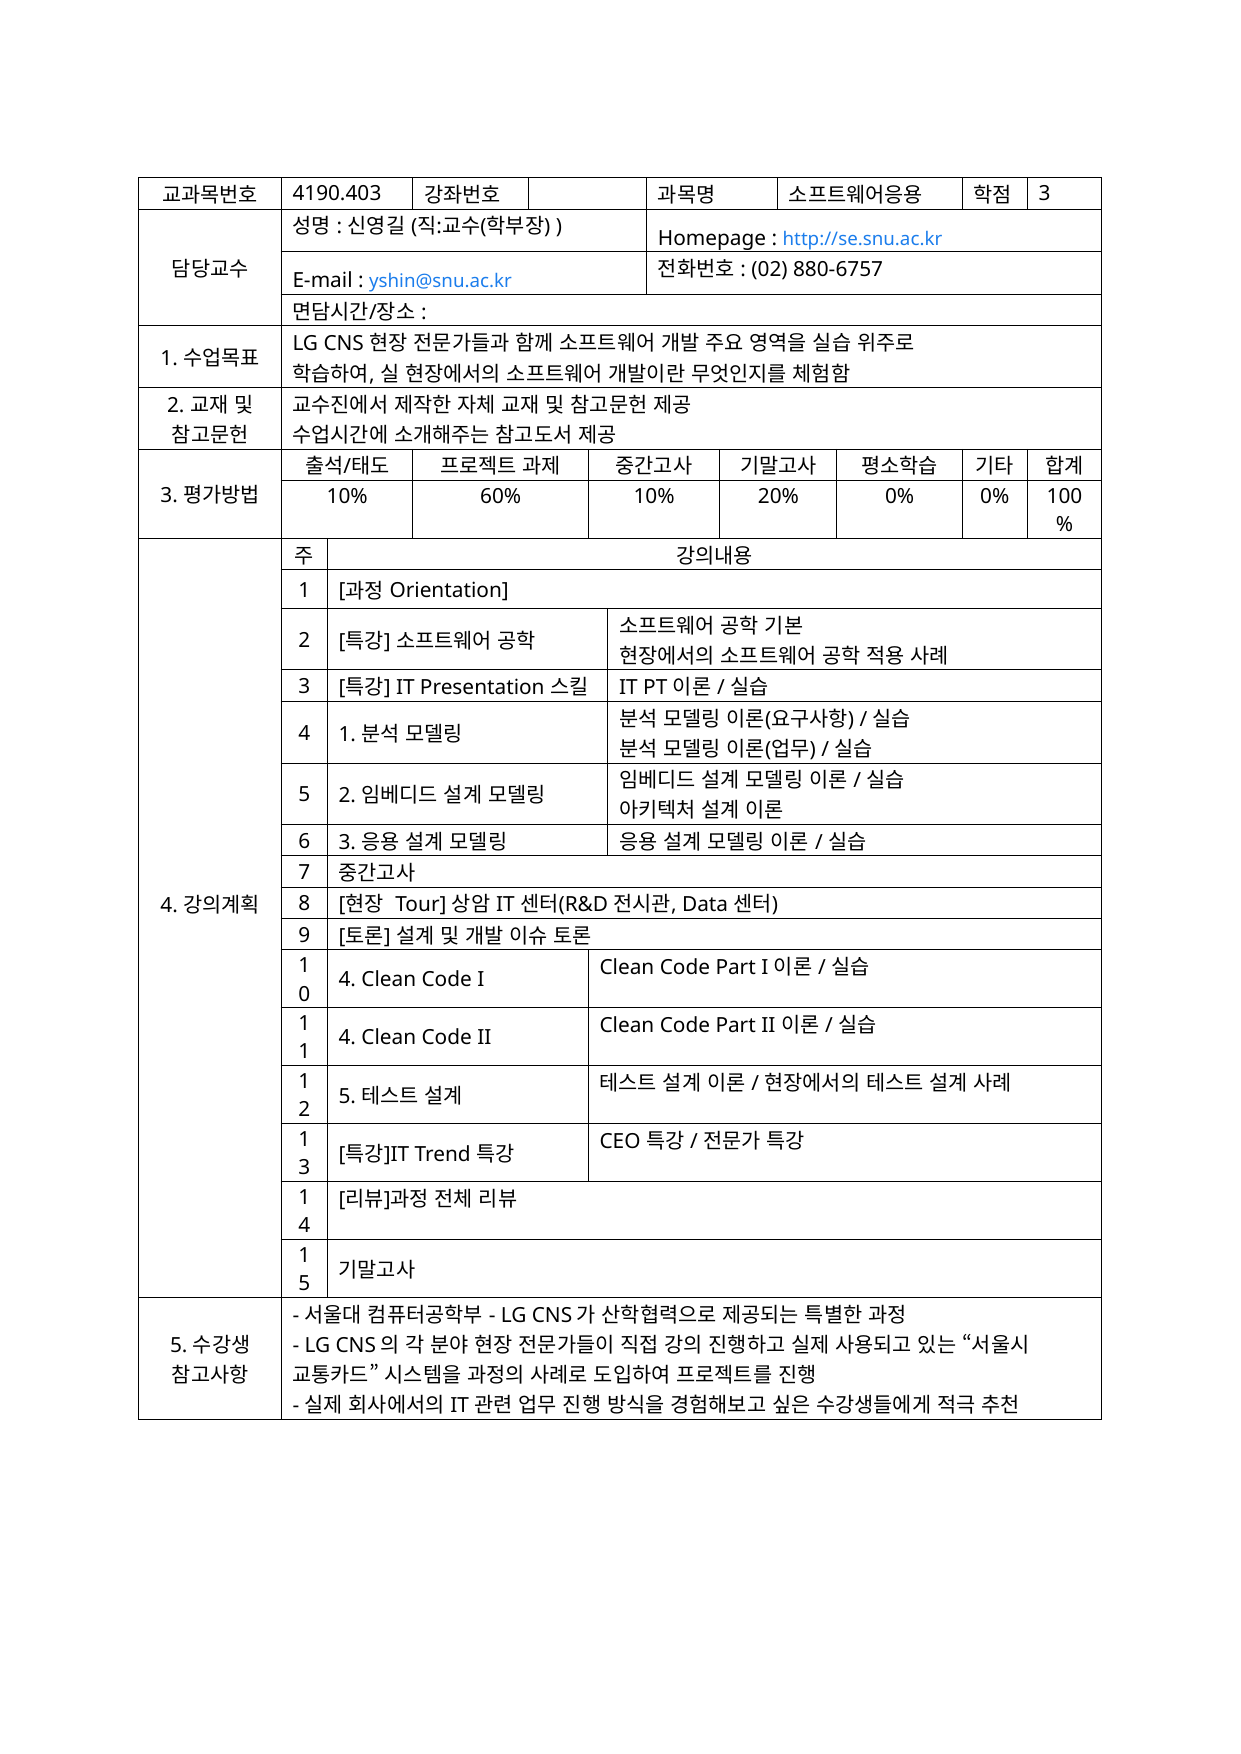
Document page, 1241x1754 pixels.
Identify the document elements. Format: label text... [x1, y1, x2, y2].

table_header 과목명 [647, 178, 777, 208]
table_cell 15 [282, 1240, 327, 1297]
table_cell 1. 분석 모델링 [328, 702, 607, 762]
table_cell LG CNS 현장 전문가들과 함께 소프트웨어 개발 주요 영역을 실습 위주로 학습하여, 실 현장에서의 소프트웨어 개발이란 무엇인지를 체험함 [282, 326, 1101, 387]
table_cell 1 [282, 570, 327, 608]
table_cell 10% [589, 481, 719, 538]
table_cell 12 [282, 1066, 327, 1123]
table_cell 5. 수강생 참고사항 [139, 1298, 281, 1419]
table_cell [과정 Orientation] [328, 570, 1101, 608]
table_cell 3 [282, 670, 327, 701]
table_cell 60% [413, 481, 588, 538]
table_cell 출석/태도 [282, 450, 412, 480]
table_cell 기말고사 [720, 450, 836, 480]
table_cell 응용 설계 모델링 이론 / 실습 [608, 825, 1101, 855]
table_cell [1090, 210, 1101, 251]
table_cell 13 [282, 1124, 327, 1181]
table_cell 합계 [1028, 450, 1101, 480]
table_cell [현장 Tour] 상암 IT 센터(R&D 전시관, Data 센터) [328, 888, 1101, 918]
table_cell [특강] 소프트웨어 공학 [328, 609, 607, 669]
table_cell CEO 특강 / 전문가 특강 [589, 1124, 1101, 1181]
table_cell 성명 : (직:교수(학부장) ) [282, 210, 646, 251]
table_cell 담당교수 [139, 210, 281, 325]
table_cell - 서울대 컴퓨터공학부 - LG CNS가 산학협력으로 제공되는 특별한 과정 - LG CNS의 각 분야 현장 전문가들이 직접 강의 진행하고 실제 사용되고 있는 “서울시 교통카드” 시스템을 과정의 사례로 도입하여 프로젝트를 진행 - 실제 회사에서의 IT 관련 업무 진행 방식을 경험해보고 싶은 수강생들에게 적극 추천 [282, 1298, 1101, 1419]
table_cell 주 [282, 539, 327, 569]
table_cell [특강]IT Trend 특강 [328, 1124, 588, 1181]
table_cell 테스트 설계 이론 / 현장에서의 테스트 설계 사례 [589, 1066, 1101, 1123]
table_cell 0% [837, 481, 962, 538]
table_cell 11 [282, 1008, 327, 1065]
table_cell 4. 강의계획 [139, 539, 281, 1297]
table_cell 강의내용 [328, 539, 1101, 569]
table_cell Clean Code Part I 이론 / 실습 [589, 950, 1101, 1007]
table_cell 8 [282, 888, 327, 918]
table_cell 4 [282, 702, 327, 762]
table_cell 9 [282, 919, 327, 949]
table_cell [특강] IT Presentation 스킬 [328, 670, 607, 701]
table_header [529, 178, 646, 208]
table_cell 기말고사 [328, 1240, 1101, 1297]
table_header 3 [1028, 178, 1101, 208]
table_cell [토론] 설계 및 개발 이슈 토론 [328, 919, 1101, 949]
table_header 강좌번호 [413, 178, 528, 208]
table_cell 중간고사 [328, 856, 1101, 887]
table_cell 중간고사 [589, 450, 719, 480]
table_cell 0% [963, 481, 1027, 538]
table_header 학점 [963, 178, 1027, 208]
table_cell 2. 교재 및 참고문헌 [139, 388, 281, 449]
table_cell 3. 응용 설계 모델링 [328, 825, 607, 855]
table_cell Clean Code Part II 이론 / 실습 [589, 1008, 1101, 1065]
table_header 소프트웨어응용 [778, 178, 962, 208]
table_cell 5 [282, 764, 327, 824]
table_cell [리뷰]과정 전체 리뷰 [328, 1182, 1101, 1239]
table_cell 소프트웨어 공학 기본 현장에서의 소프트웨어 공학 적용 사례 [608, 609, 1101, 669]
table_cell 4. Clean Code II [328, 1008, 588, 1065]
table_cell 기타 [963, 450, 1027, 480]
table_cell 전화번호 : (02) 880-6757 [647, 252, 1101, 294]
table_cell 100% [1028, 481, 1101, 538]
table_cell 임베디드 설계 모델링 이론 / 실습 아키텍처 설계 이론 [608, 764, 1101, 824]
table_cell 20% [720, 481, 836, 538]
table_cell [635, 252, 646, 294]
table_cell 분석 모델링 이론(요구사항) / 실습 분석 모델링 이론(업무) / 실습 [608, 702, 1101, 762]
table_cell 면담시간/장소 : [282, 295, 1101, 325]
table_cell 3. 평가방법 [139, 450, 281, 538]
table_cell 4. Clean Code I [328, 950, 588, 1007]
table_cell 2. 임베디드 설계 모델링 [328, 764, 607, 824]
table_cell 교수진에서 제작한 자체 교재 및 참고문헌 제공 수업시간에 소개해주는 참고도서 제공 [282, 388, 1101, 449]
table_cell 7 [282, 856, 327, 887]
table_cell 1. 수업목표 [139, 326, 281, 387]
table_cell IT PT 이론 / 실습 [608, 670, 1101, 701]
table_cell 평소학습 [837, 450, 962, 480]
table_header 교과목번호 [139, 178, 281, 208]
table_cell 10 [282, 950, 327, 1007]
table_cell 6 [282, 825, 327, 855]
table_header 4190.403 [282, 178, 412, 208]
table_cell 2 [282, 609, 327, 669]
table_cell 5. 테스트 설계 [328, 1066, 588, 1123]
table_cell 프로젝트 과제 [413, 450, 588, 480]
table_cell 10% [282, 481, 412, 538]
table_cell 14 [282, 1182, 327, 1239]
